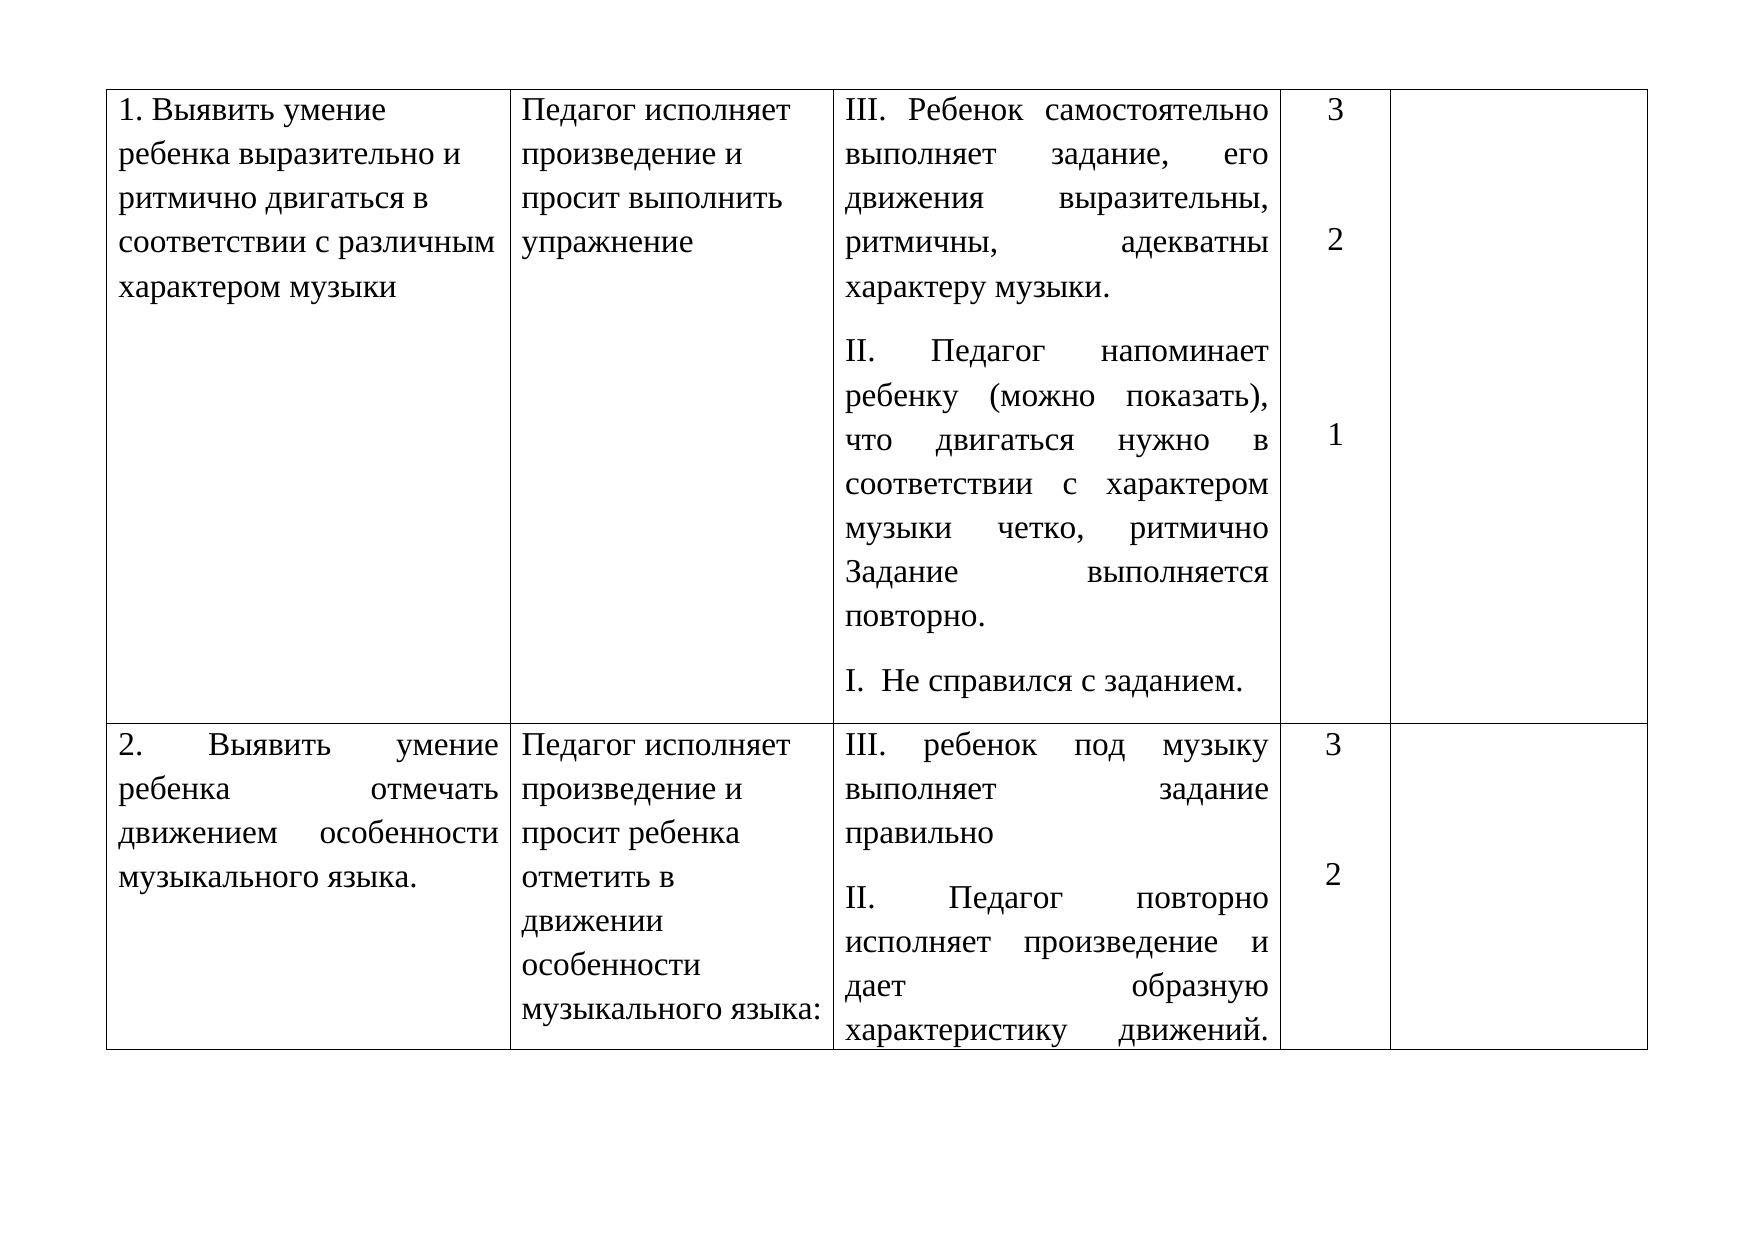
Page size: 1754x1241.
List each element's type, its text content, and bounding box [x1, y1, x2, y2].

table_cell [1391, 724, 1647, 1048]
table_cell 1. Выявить умение ребенка выразительно и ритмично двигаться в соответствии с различным характером музыки [107, 90, 510, 723]
table_cell Педагог исполняет произведение и просит выполнить упражнение [511, 90, 833, 723]
table_cell III. Ребенок самостоятельно выполняет задание, его движения выразительны, ритмичны, адекватны характеру музыки. II. Педагог напоминает ребенку (можно показать), что двигаться нужно в соответствии с характером музыки четко, ритмично Задание выполняется повторно. I. Не справился с заданием. [834, 90, 1280, 723]
table_cell [1391, 90, 1647, 723]
table_cell 3 2 1 [1281, 90, 1390, 723]
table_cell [107, 724, 510, 1048]
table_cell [511, 724, 833, 1048]
table_cell 3 2 1 [1281, 724, 1390, 1048]
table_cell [834, 724, 1280, 1048]
